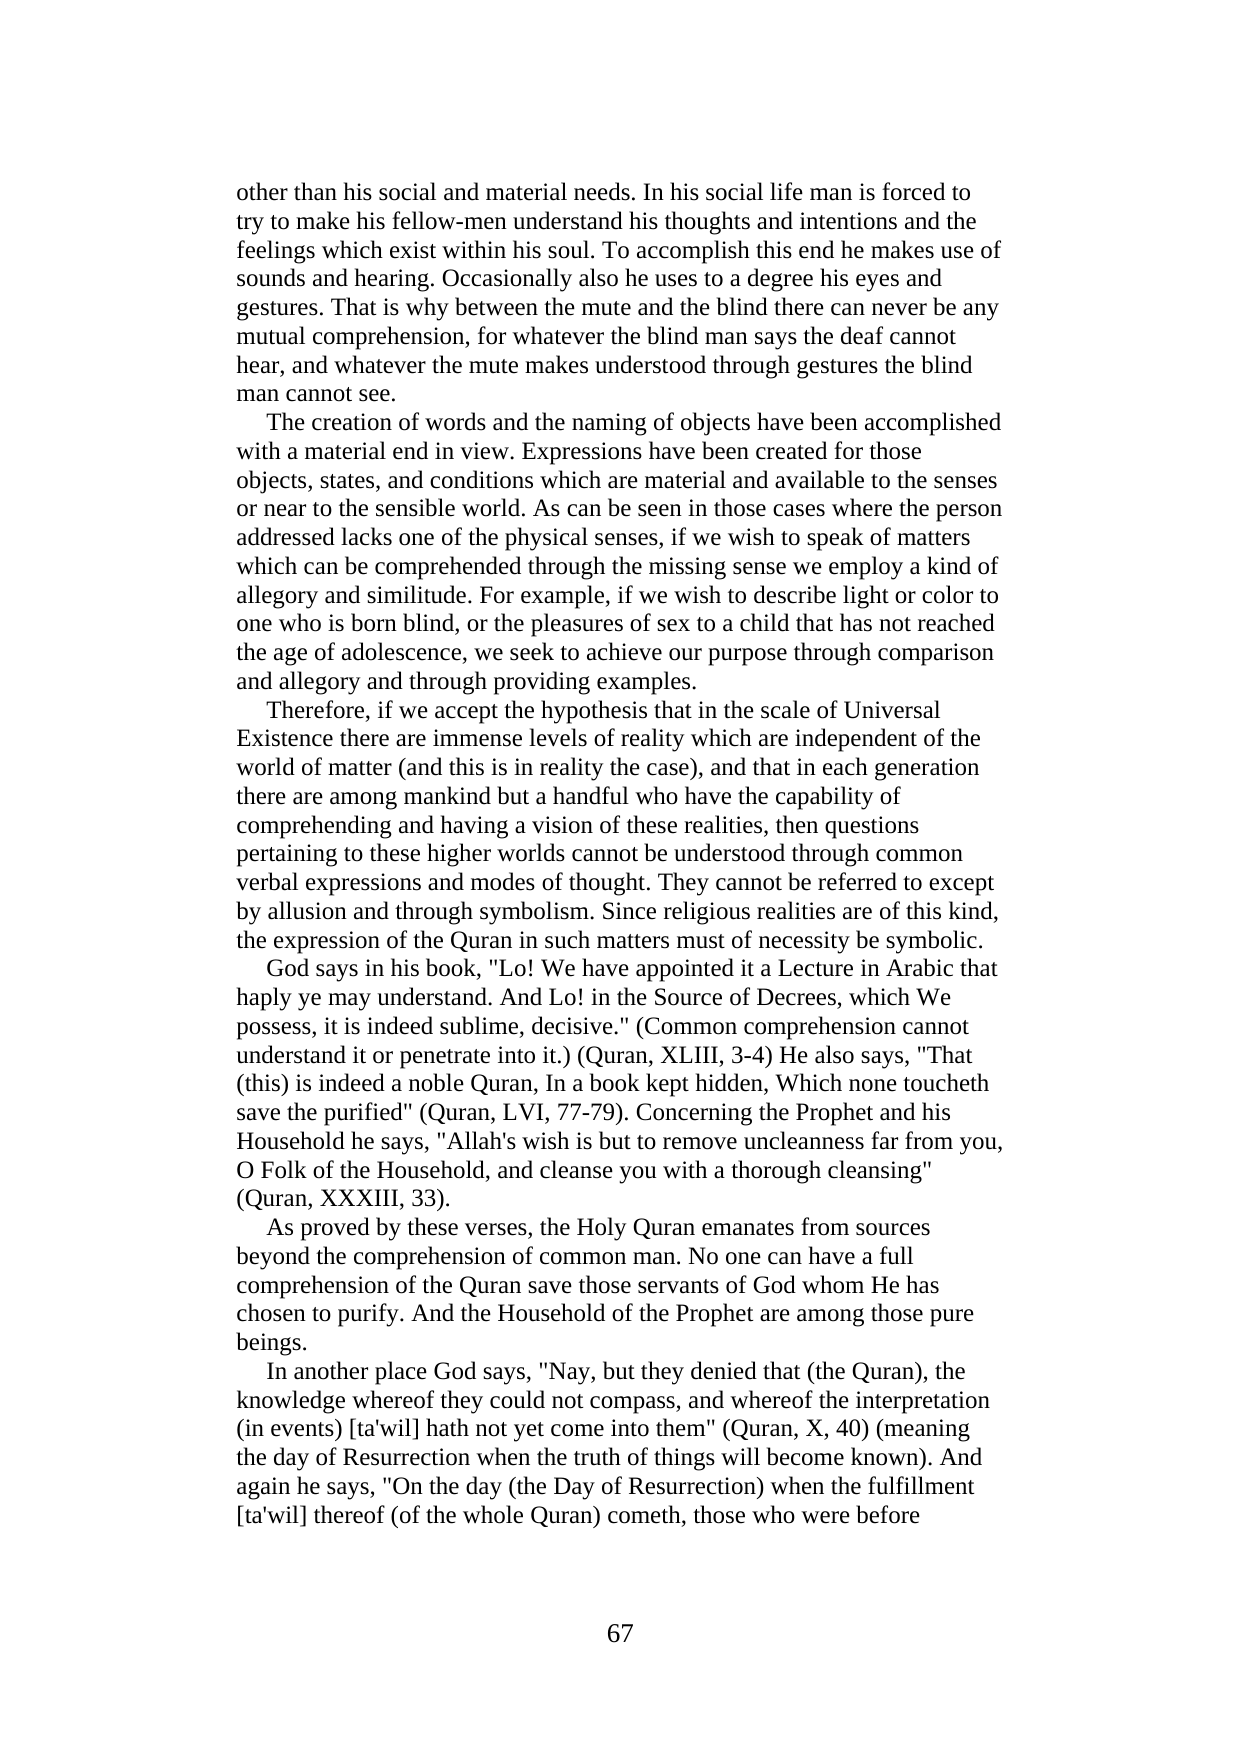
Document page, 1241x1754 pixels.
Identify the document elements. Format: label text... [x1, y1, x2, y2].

text The creation of words and the naming of objects have been accomplished with a material end in view. Expressions have been created for those objects, states, and conditions which are material and available to the senses or near to the sensible world. As can be seen in those cases where the person addressed lacks one of the physical senses, if we wish to speak of matters which can be comprehended through the missing sense we employ a kind of allegory and similitude. For example, if we wish to describe light or color to one who is born blind, or the pleasures of sex to a child that has not reached the age of adolescence, we seek to achieve our purpose through comparison and allegory and through providing examples. [236, 407, 1004, 695]
text Therefore, if we accept the hypothesis that in the scale of Universal Existence there are immense levels of reality which are independent of the world of matter (and this is in reality the case), and that in each generation there are among mankind but a handful who have the capability of comprehending and having a vision of these realities, then questions pertaining to these higher worlds cannot be understood through common verbal expressions and modes of thought. They cannot be referred to except by allusion and through symbolism. Since religious realities are of this kind, the expression of the Quran in such matters must of necessity be symbolic. [236, 695, 1004, 953]
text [236, 177, 1004, 407]
text God says in his book, "Lo! We have appointed it a Lecture in Arabic that haply ye may understand. And Lo! in the Source of Decrees, which We possess, it is indeed sublime, decisive." (Common comprehension cannot understand it or penetrate into it.) (Quran, XLIII, 3-4) He also says, "That (this) is indeed a noble Quran, In a book kept hidden, Which none toucheth save the purified" (Quran, LVI, 77-79). Concerning the Prophet and his Household he says, "Allah's wish is but to remove uncleanness far from you, O Folk of the Household, and cleanse you with a thorough cleansing" (Quran, XXXIII, 33). [236, 953, 1004, 1212]
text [236, 1356, 1004, 1528]
text As proved by these verses, the Holy Quran emanates from sources beyond the comprehension of common man. No one can have a full comprehension of the Quran save those servants of God whom He has chosen to purify. And the Household of the Prophet are among those pure beings. [236, 1212, 1004, 1356]
